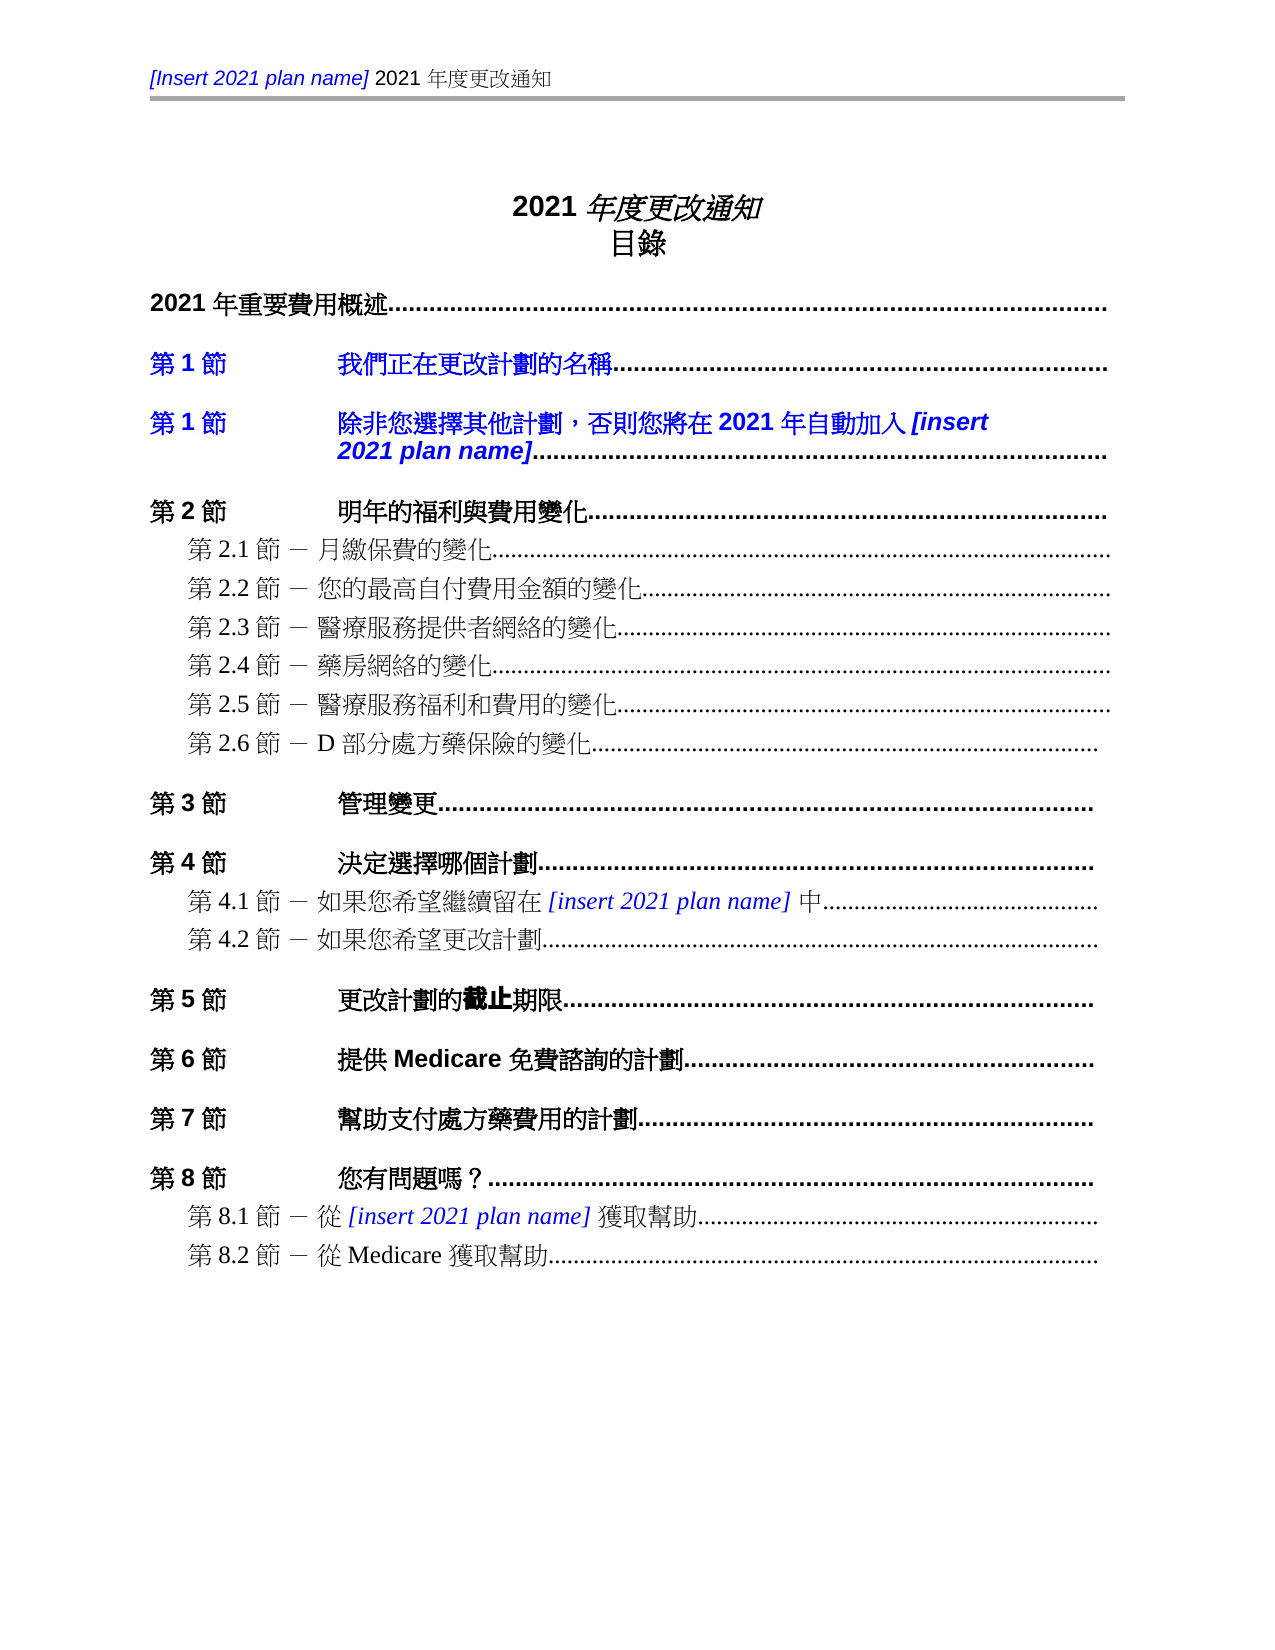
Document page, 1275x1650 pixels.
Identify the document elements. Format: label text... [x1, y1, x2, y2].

text 第 1 節 我們正在更改計劃的名稱 4 [150, 346, 1050, 377]
text 第 8 節 您有問題嗎？ 19 [150, 1161, 1050, 1191]
text 第 4.2 節 － 如果您希望更改計劃 17 [187, 923, 1087, 953]
text 第 1 節 除非您選擇其他計劃，否則您將在 2021 年自動加入 [insert 2021 plan name] 4 [150, 406, 1050, 465]
text 第 2.5 節 － 醫療服務福利和費用的變化 8 [187, 688, 1087, 718]
text 第 4.1 節 － 如果您希望繼續留在 [insert 2021 plan name] 中 16 [187, 884, 1087, 914]
text 第 3 節 管理變更 16 [150, 786, 1050, 816]
text 第 2.4 節 － 藥房網絡的變化 7 [187, 649, 1087, 679]
text 第 8.1 節 － 從 [insert 2021 plan name] 獲取幫助 19 [187, 1199, 1087, 1230]
text 第 2 節 明年的福利與費用變化 5 [150, 494, 1050, 524]
text 2021 年度更改通知 目錄 [150, 187, 1125, 258]
text 第 2.3 節 － 醫療服務提供者網絡的變化 6 [187, 610, 1087, 641]
text 第 2.1 節 － 月繳保費的變化 5 [187, 533, 1087, 563]
text 第 8.2 節 － 從 Medicare 獲取幫助 20 [187, 1238, 1087, 1269]
text 第 4 節 決定選擇哪個計劃 16 [150, 846, 1050, 876]
text 第 2.6 節 － D 部分處方藥保險的變化 10 [187, 726, 1087, 757]
text 第 6 節 提供 Medicare 免費諮詢的計劃 18 [150, 1042, 1050, 1072]
text 第 2.2 節 － 您的最高自付費用金額的變化 5 [187, 571, 1087, 602]
text 2021 年重要費用概述 1 [150, 287, 1050, 317]
text 第 7 節 幫助支付處方藥費用的計劃 19 [150, 1101, 1050, 1132]
text 第 5 節 更改計劃的截止期限 18 [150, 982, 1050, 1013]
